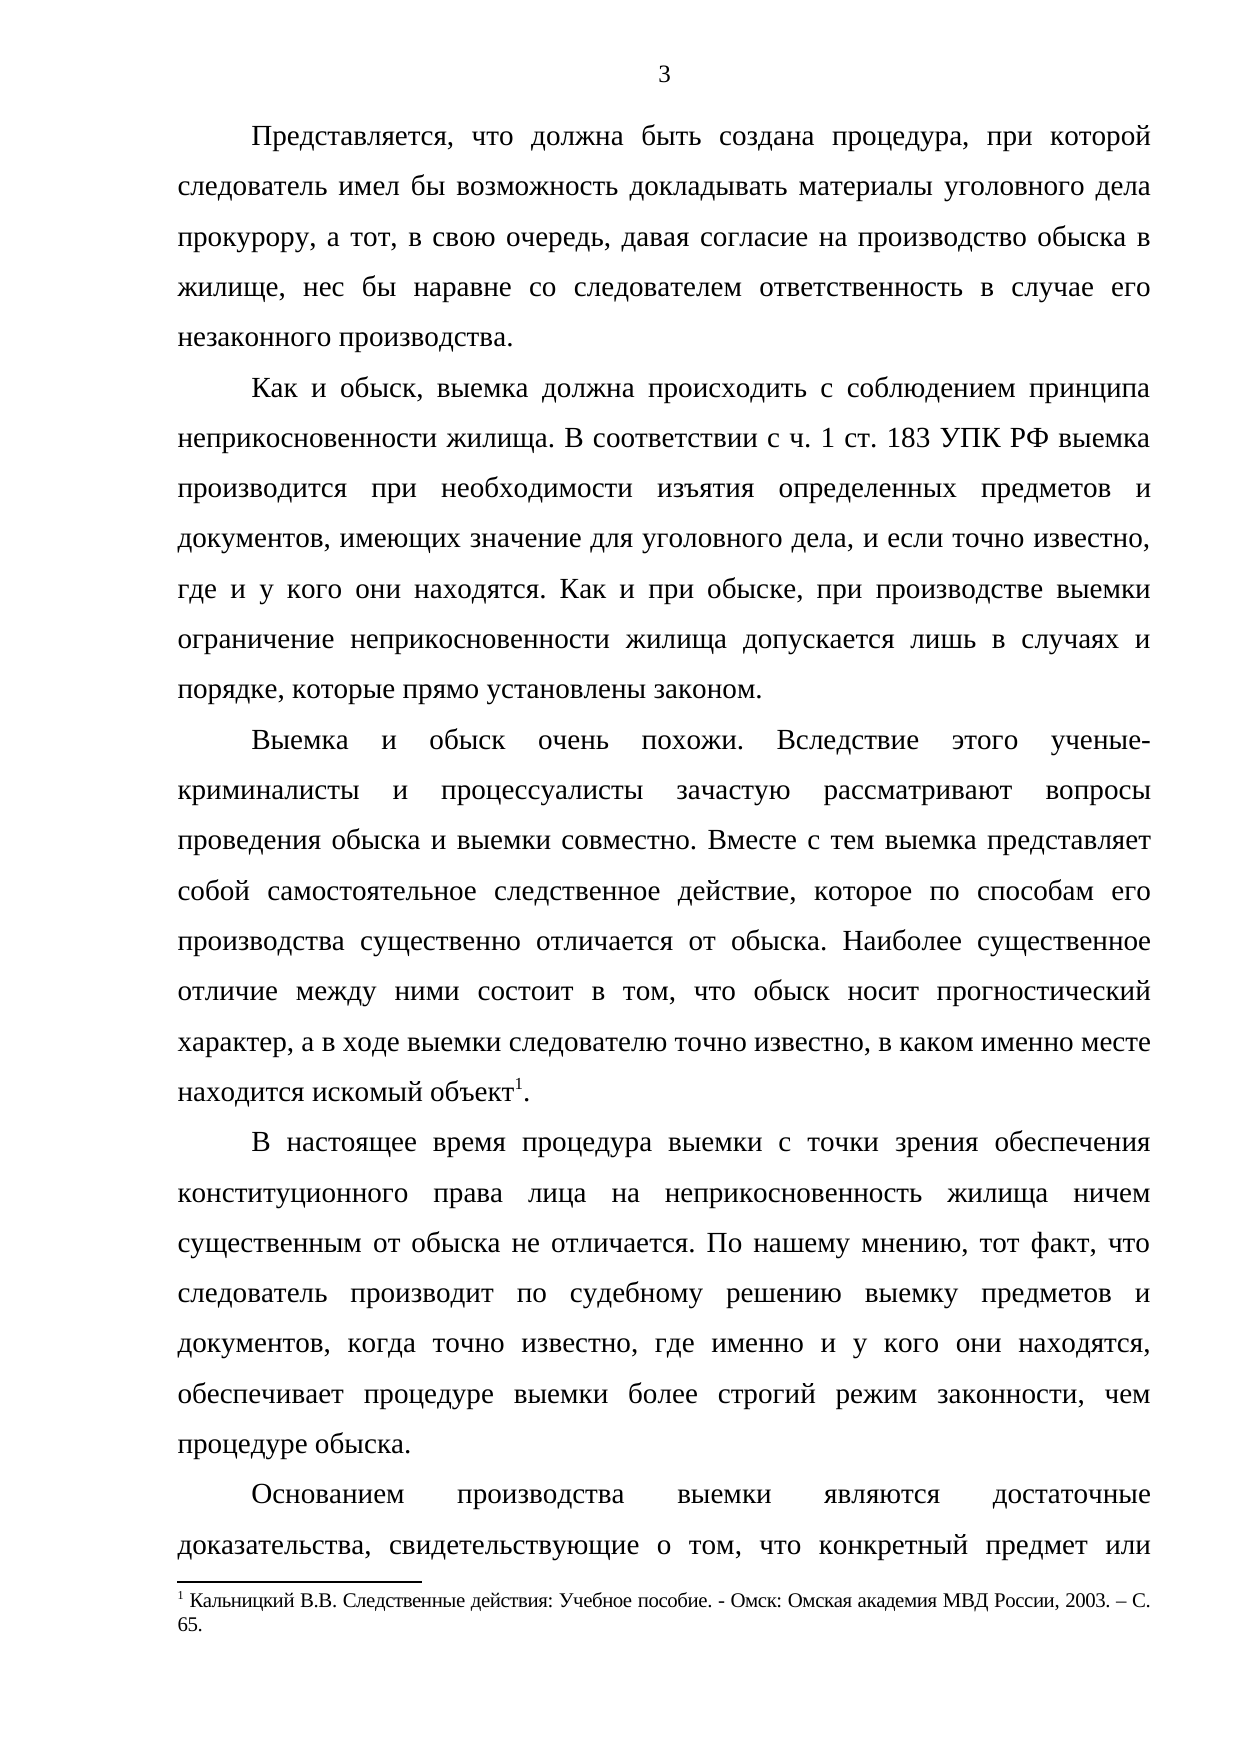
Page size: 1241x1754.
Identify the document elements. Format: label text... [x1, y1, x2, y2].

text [177, 1477, 1152, 1560]
text Представляется, что должна быть создана процедура, при которой следователь имел бы возможность докладывать материалы уголовного дела прокурору, а тот, в свою очередь, давая согласие на производство обыска в жилище, нес бы наравне со следователем ответственность в случае его незаконного производства. [177, 118, 1152, 353]
text Как и обыск, выемка должна происходить с соблюдением принципа неприкосновенности жилища. В соответствии с ч. 1 ст. 183 УПК РФ выемка производится при необходимости изъятия определенных предметов и документов, имеющих значение для уголовного дела, и если точно известно, где и у кого они находятся. Как и при обыске, при производстве выемки ограничение неприкосновенности жилища допускается лишь в случаях и порядке, которые прямо установлены законом. [177, 370, 1152, 705]
text Выемка и обыск очень похожи. Вследствие этого ученые-криминалисты и процессуалисты зачастую рассматривают вопросы проведения обыска и выемки совместно. Вместе с тем выемка представляет собой самостоятельное следственное действие, которое по способам его производства существенно отличается от обыска. Наиболее существенное отличие между ними состоит в том, что обыск носит прогностический характер, а в ходе выемки следователю точно известно, в каком именно месте находится искомый объект. [177, 722, 1152, 1108]
text В настоящее время процедура выемки с точки зрения обеспечения конституционного права лица на неприкосновенность жилища ничем существенным от обыска не отличается. По нашему мнению, тот факт, что следователь производит по судебному решению выемку предметов и документов, когда точно известно, где именно и у кого они находятся, обеспечивает процедуре выемки более строгий режим законности, чем процедуре обыска. [177, 1124, 1152, 1460]
